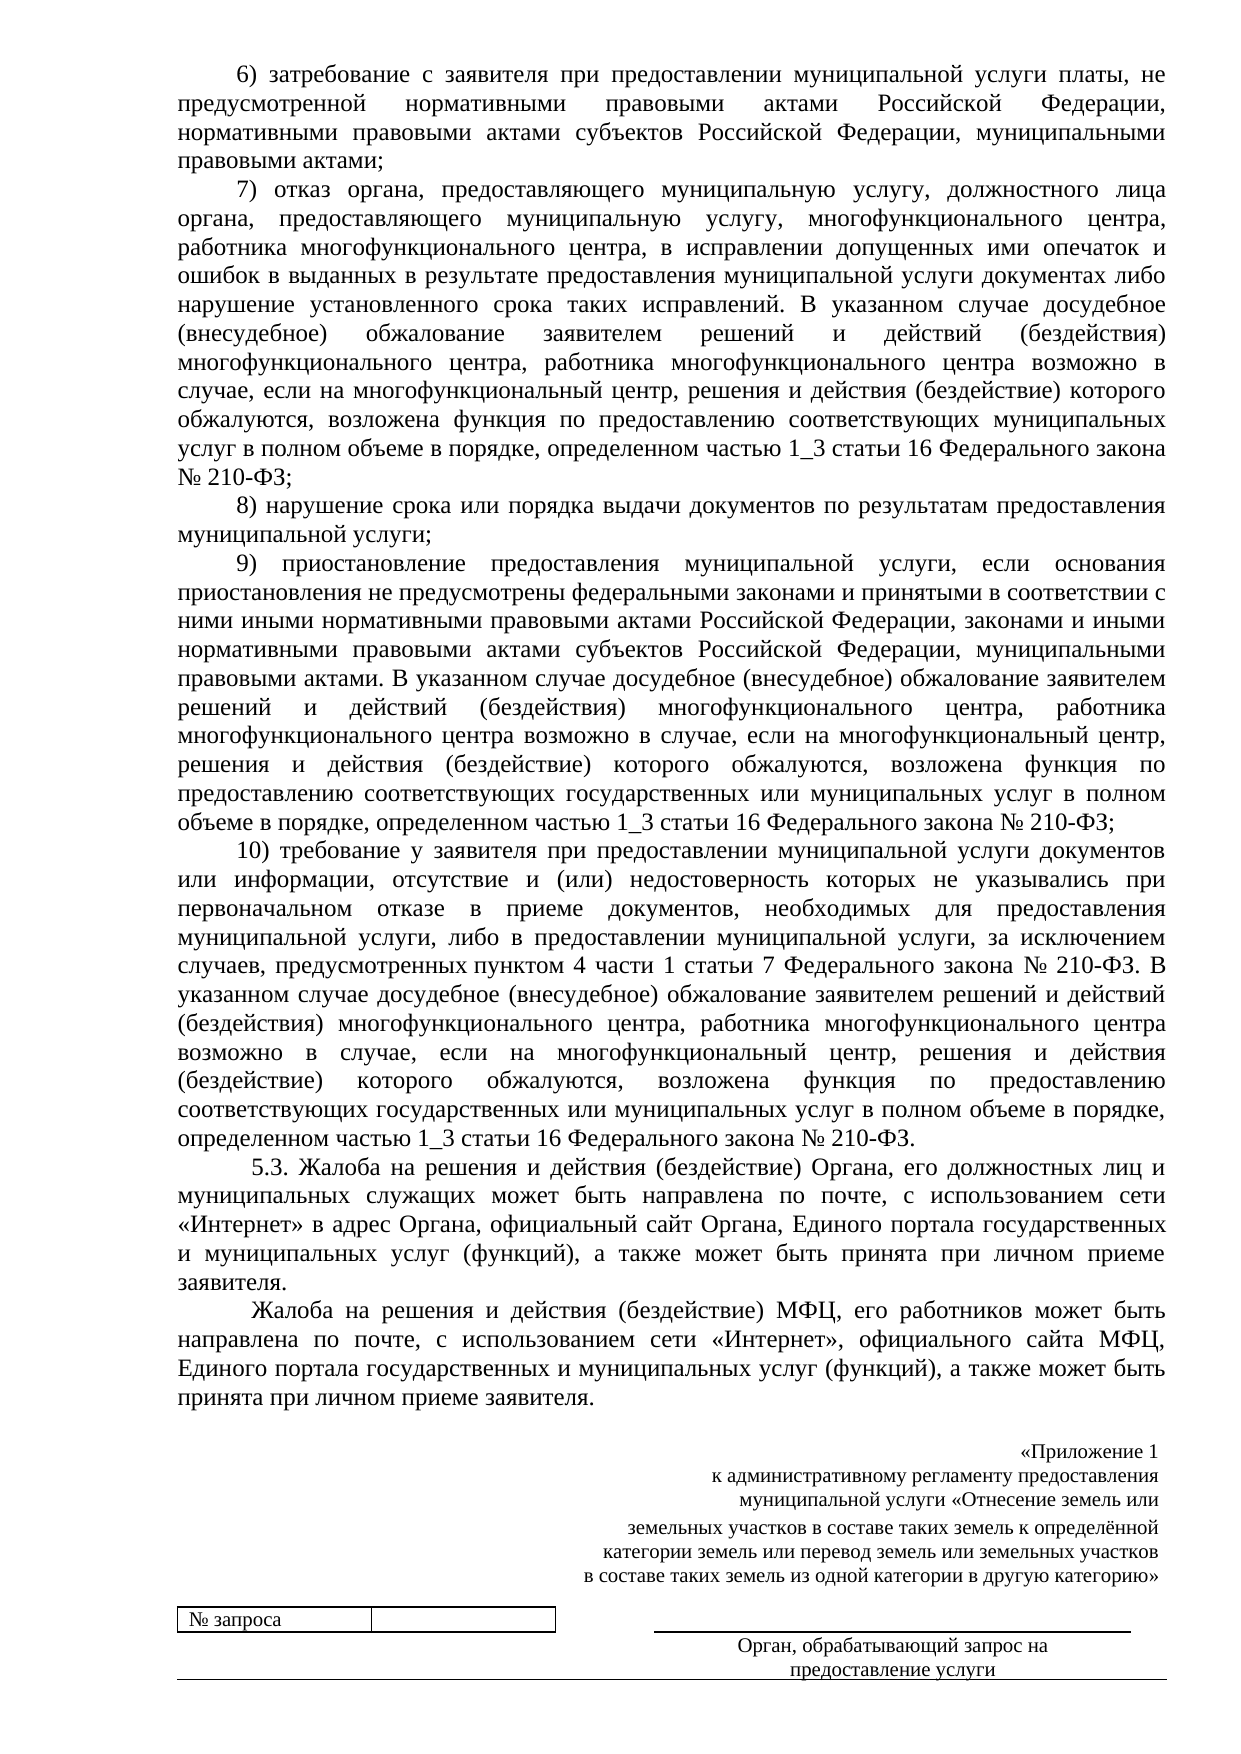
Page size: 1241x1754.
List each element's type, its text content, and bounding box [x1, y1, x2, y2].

text 8) нарушение срока или порядка выдачи документов по результатам предоставления муниципальной услуги; [177, 490, 1167, 548]
text 7) отказ органа, предоставляющего муниципальную услугу, должностного лица органа, предоставляющего муниципальную услугу, многофункционального центра, работника многофункционального центра, в исправлении допущенных ими опечаток и ошибок в выданных в результате предоставления муниципальной услуги документах либо нарушение установленного срока таких исправлений. В указанном случае досудебное (внесудебное) обжалование заявителем решений и действий (бездействия) многофункционального центра, работника многофункционального центра возможно в случае, если на многофункциональный центр, решения и действия (бездействие) которого обжалуются, возложена функция по предоставлению соответствующих муниципальных услуг в полном объеме в порядке, определенном частью 1_3 статьи 16 Федерального закона № 210-ФЗ; [177, 174, 1167, 490]
text 10) требование у заявителя при предоставлении муниципальной услуги документов или информации, отсутствие и (или) недостоверность которых не указывались при первоначальном отказе в приеме документов, необходимых для предоставления муниципальной услуги, либо в предоставлении муниципальной услуги, за исключением случаев, предусмотренных пунктом 4 части 1 статьи 7 Федерального закона № 210-ФЗ. В указанном случае досудебное (внесудебное) обжалование заявителем решений и действий (бездействия) многофункционального центра, работника многофункционального центра возможно в случае, если на многофункциональный центр, решения и действия (бездействие) которого обжалуются, возложена функция по предоставлению соответствующих государственных или муниципальных услуг в полном объеме в порядке, определенном частью 1_3 статьи 16 Федерального закона № 210-ФЗ. [177, 835, 1167, 1152]
text 6) затребование с заявителя при предоставлении муниципальной услуги платы, не предусмотренной нормативными правовыми актами Российской Федерации, нормативными правовыми актами субъектов Российской Федерации, муниципальными правовыми актами; [177, 59, 1167, 174]
text 9) приостановление предоставления муниципальной услуги, если основания приостановления не предусмотрены федеральными законами и принятыми в соответствии с ними иными нормативными правовыми актами Российской Федерации, законами и иными нормативными правовыми актами субъектов Российской Федерации, муниципальными правовыми актами. В указанном случае досудебное (внесудебное) обжалование заявителем решений и действий (бездействия) многофункционального центра, работника многофункционального центра возможно в случае, если на многофункциональный центр, решения и действия (бездействие) которого обжалуются, возложена функция по предоставлению соответствующих государственных или муниципальных услуг в полном объеме в порядке, определенном частью 1_3 статьи 16 Федерального закона № 210-ФЗ; [177, 548, 1167, 835]
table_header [177, 1439, 1167, 1679]
text Жалоба на решения и действия (бездействие) МФЦ, его работников может быть направлена по почте, с использованием сети «Интернет», официального сайта МФЦ, Единого портала государственных и муниципальных услуг (функций), а также может быть принята при личном приеме заявителя. [177, 1295, 1167, 1410]
text 5.3. Жалоба на решения и действия (бездействие) Органа, его должностных лиц и муниципальных служащих может быть направлена по почте, с использованием сети «Интернет» в адрес Органа, официальный сайт Органа, Единого портала государственных и муниципальных услуг (функций), а также может быть принята при личном приеме заявителя. [177, 1152, 1167, 1295]
